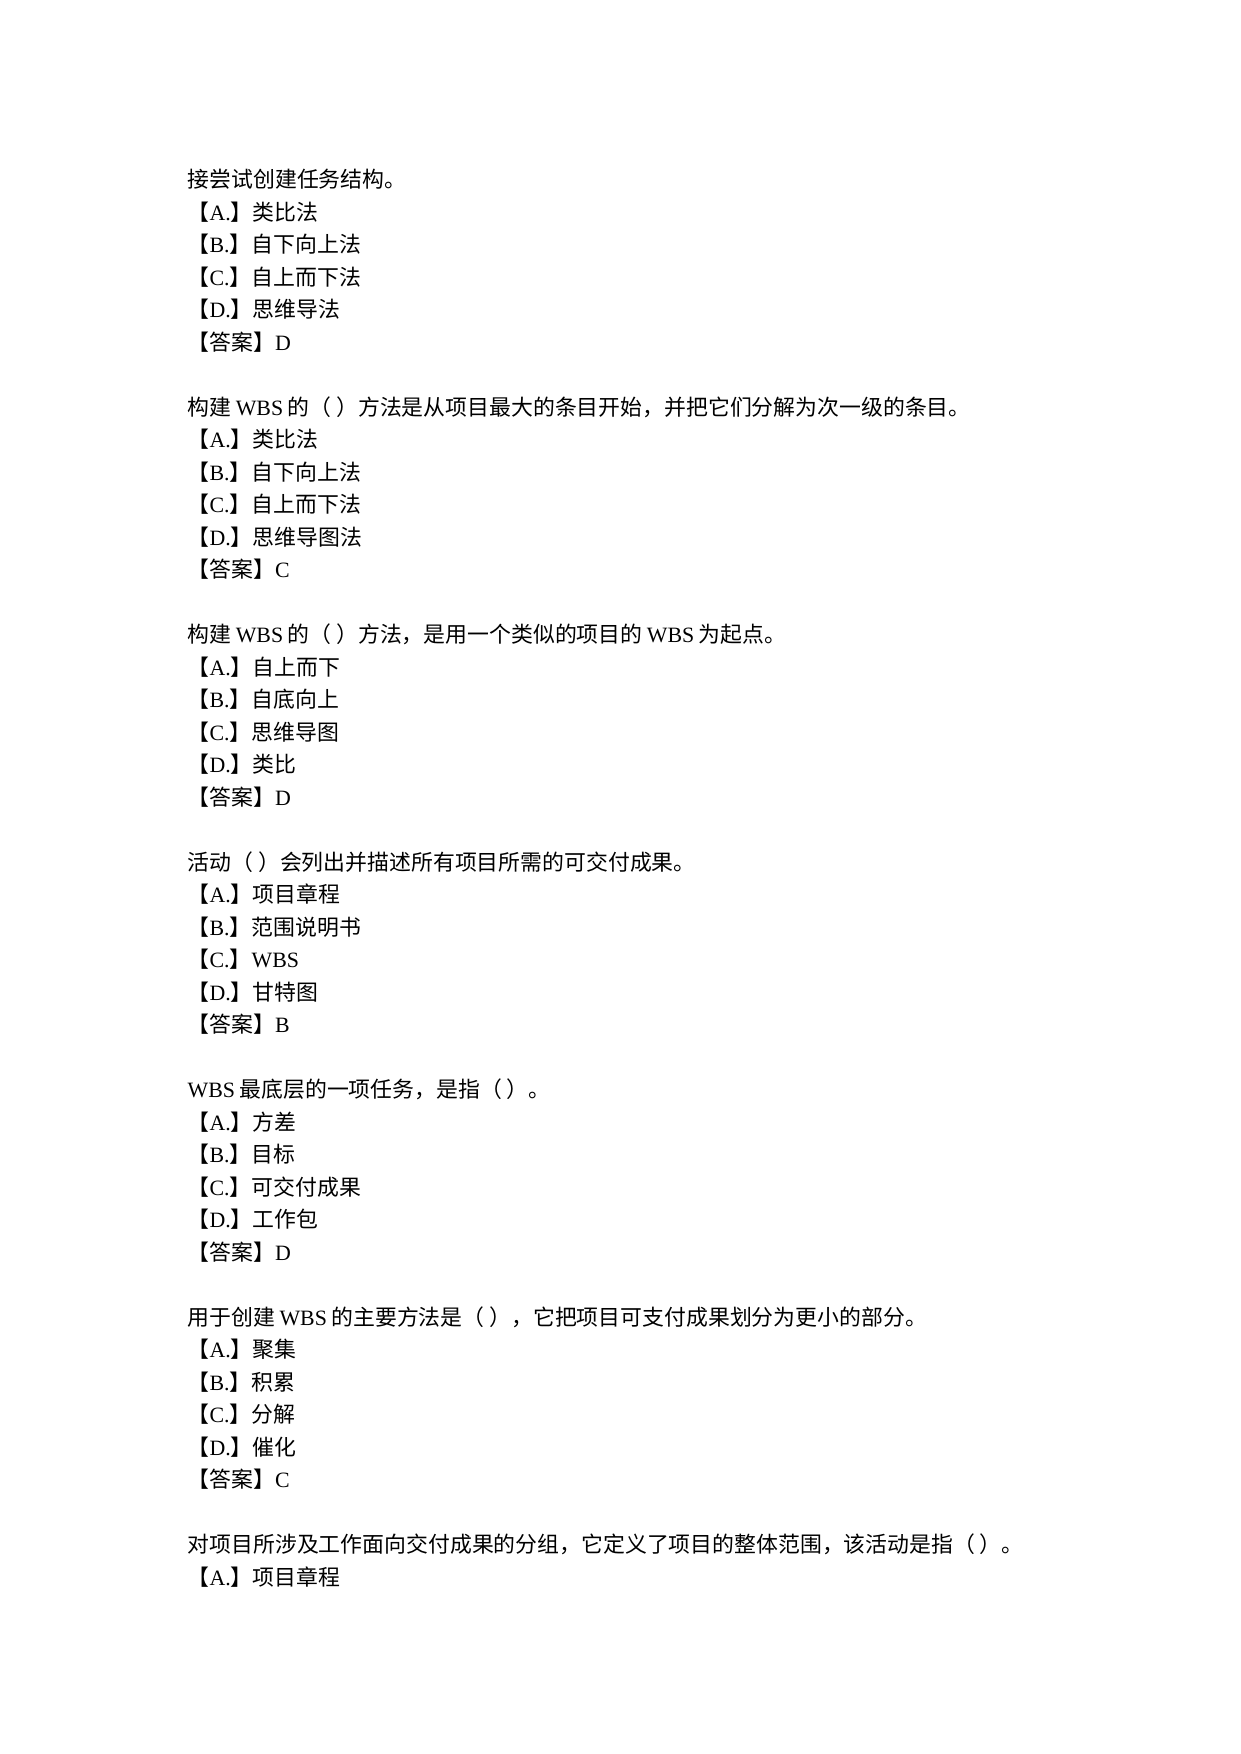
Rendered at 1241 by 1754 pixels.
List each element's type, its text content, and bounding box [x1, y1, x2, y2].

text 【B.】自底向上 [187, 682, 1053, 714]
text 【A.】方差 [187, 1104, 1053, 1137]
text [187, 162, 1053, 194]
text 用于创建WBS的主要方法是（ ），它把项目可支付成果划分为更小的部分。 [187, 1299, 1053, 1332]
text 【D.】类比 [187, 747, 1053, 779]
text 【A.】类比法 [187, 194, 1053, 227]
text 【D.】工作包 [187, 1202, 1053, 1234]
text 活动（ ）会列出并描述所有项目所需的可交付成果。 [187, 844, 1053, 877]
text 【答案】D [187, 1234, 1053, 1267]
text 【D.】思维导图法 [187, 519, 1053, 552]
text 【答案】C [187, 1462, 1053, 1494]
text 【A.】项目章程 [187, 877, 1053, 909]
text 【A.】类比法 [187, 422, 1053, 454]
text 【C.】思维导图 [187, 714, 1053, 747]
text 【A.】自上而下 [187, 649, 1053, 682]
text 【答案】D [187, 324, 1053, 357]
text 【C.】自上而下法 [187, 259, 1053, 292]
text 【B.】自下向上法 [187, 454, 1053, 487]
text 【C.】可交付成果 [187, 1169, 1053, 1202]
text 【答案】B [187, 1007, 1053, 1039]
text 【A.】聚集 [187, 1332, 1053, 1364]
text 构建WBS的（ ）方法是从项目最大的条目开始，并把它们分解为次一级的条目。 [187, 389, 1053, 422]
text 【C.】WBS [187, 942, 1053, 974]
text 【C.】分解 [187, 1397, 1053, 1429]
text 【D.】甘特图 [187, 974, 1053, 1007]
text 【B.】积累 [187, 1364, 1053, 1397]
text 【C.】自上而下法 [187, 487, 1053, 519]
text WBS最底层的一项任务，是指（ ）。 [187, 1072, 1053, 1104]
text 对项目所涉及工作面向交付成果的分组，它定义了项目的整体范围，该活动是指（ ）。 [187, 1527, 1053, 1559]
text 【B.】范围说明书 [187, 909, 1053, 942]
text 【A.】项目章程 [187, 1559, 1053, 1592]
text 【答案】D [187, 779, 1053, 812]
text 【D.】催化 [187, 1429, 1053, 1462]
text 【B.】自下向上法 [187, 227, 1053, 259]
text 【B.】目标 [187, 1137, 1053, 1169]
text 【D.】思维导法 [187, 292, 1053, 324]
text 【答案】C [187, 552, 1053, 584]
text 构建WBS的（ ）方法，是用一个类似的项目的WBS为起点。 [187, 617, 1053, 649]
